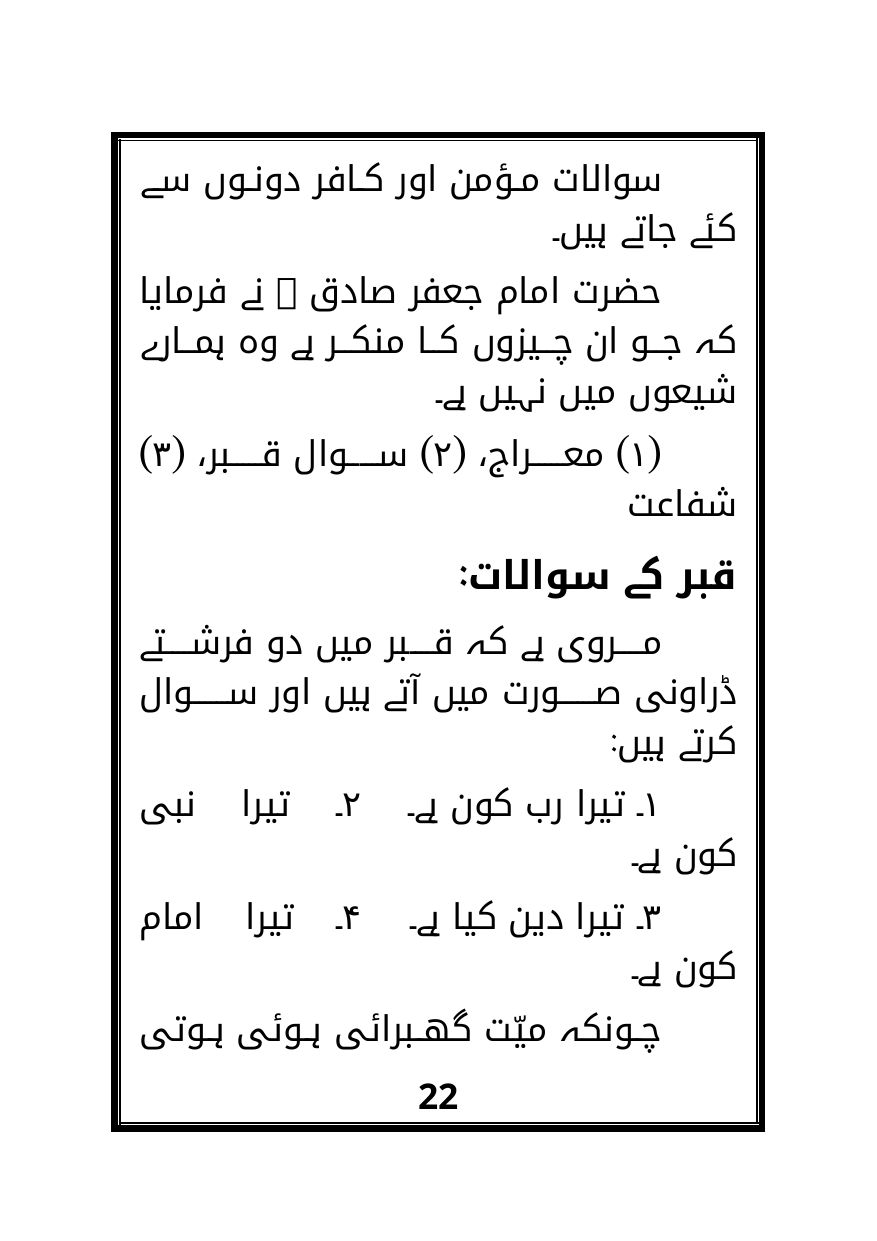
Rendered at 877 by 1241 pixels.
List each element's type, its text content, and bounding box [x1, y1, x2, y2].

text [139, 1002, 737, 1052]
text ۳۔ تیرا دین کیا ہے۔ ۴۔ تیرا امام کون ہے۔ [139, 889, 737, 989]
text (۱) معراج، (۲) سوال قبر، (۳) شفاعت [139, 426, 737, 526]
text حضرت امام جعفر صادق ﷣ نے فرمایا کہ جو ان چیزوں کا منکر ہے وہ ہمارے شیعوں میں نہیں ہے۔ [139, 264, 737, 414]
subtitle قبر کے سوالات: [139, 539, 737, 614]
text مروی ہے کہ قبر میں دو فرشتے ڈراونی صورت میں آتے ہیں اور سوال کرتے ہیں: [139, 614, 737, 764]
text سوالات مؤمن اور کافر دونوں سے کئے جاتے ہیں۔ [139, 151, 737, 251]
text ۱۔ تیرا رب کون ہے۔ ۲۔ تیرا نبی کون ہے۔ [139, 777, 737, 877]
